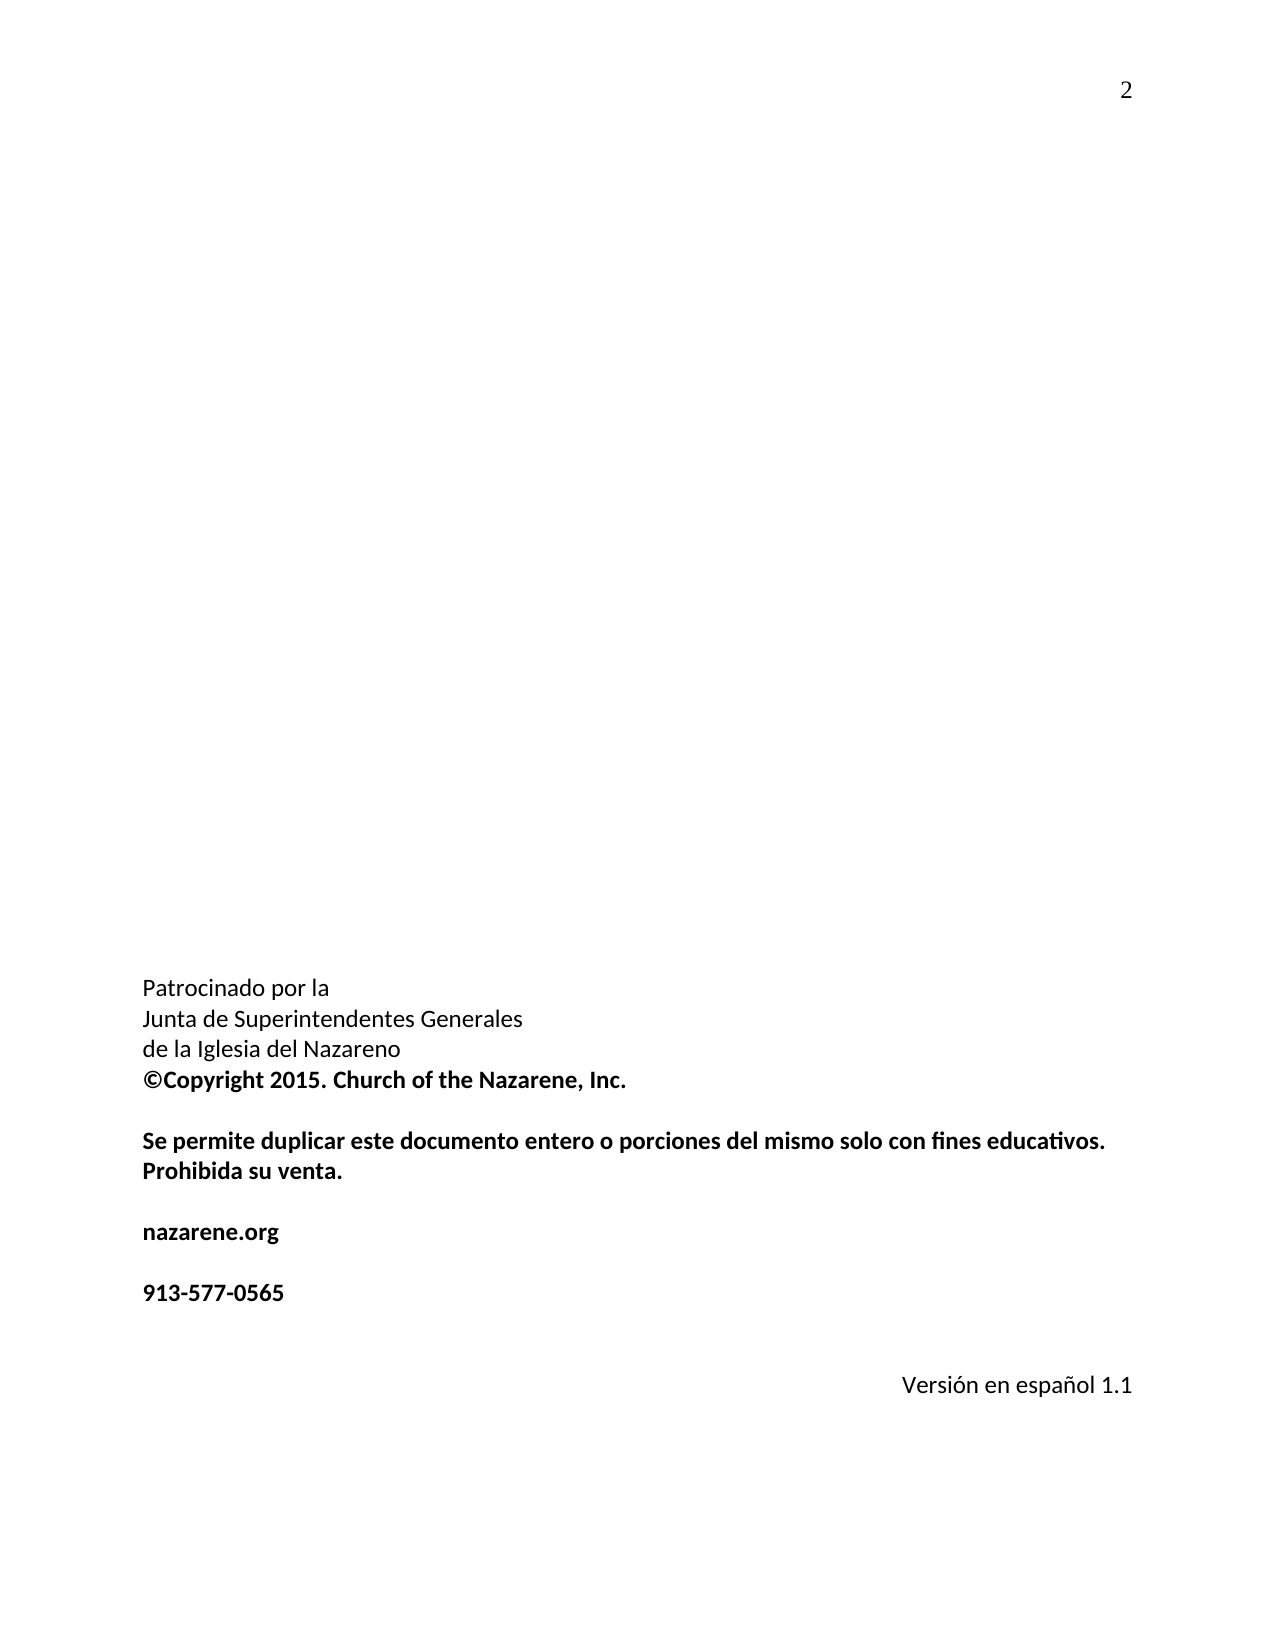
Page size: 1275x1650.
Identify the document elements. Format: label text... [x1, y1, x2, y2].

text nazarene.org [142, 1216, 1132, 1247]
text Junta de Superintendentes Generales [142, 1003, 1132, 1033]
text 913-577-0565 [142, 1277, 1132, 1308]
text de la Iglesia del Nazareno [142, 1033, 1132, 1064]
text ©Copyright 2015. Church of the Nazarene, Inc. [142, 1064, 1132, 1094]
text Patrocinado por la [142, 972, 1132, 1003]
text Se permite duplicar este documento entero o porciones del mismo solo con fines educativos. Prohibida su venta. [142, 1125, 1132, 1186]
text Versión en español 1.1 [142, 1369, 1132, 1399]
